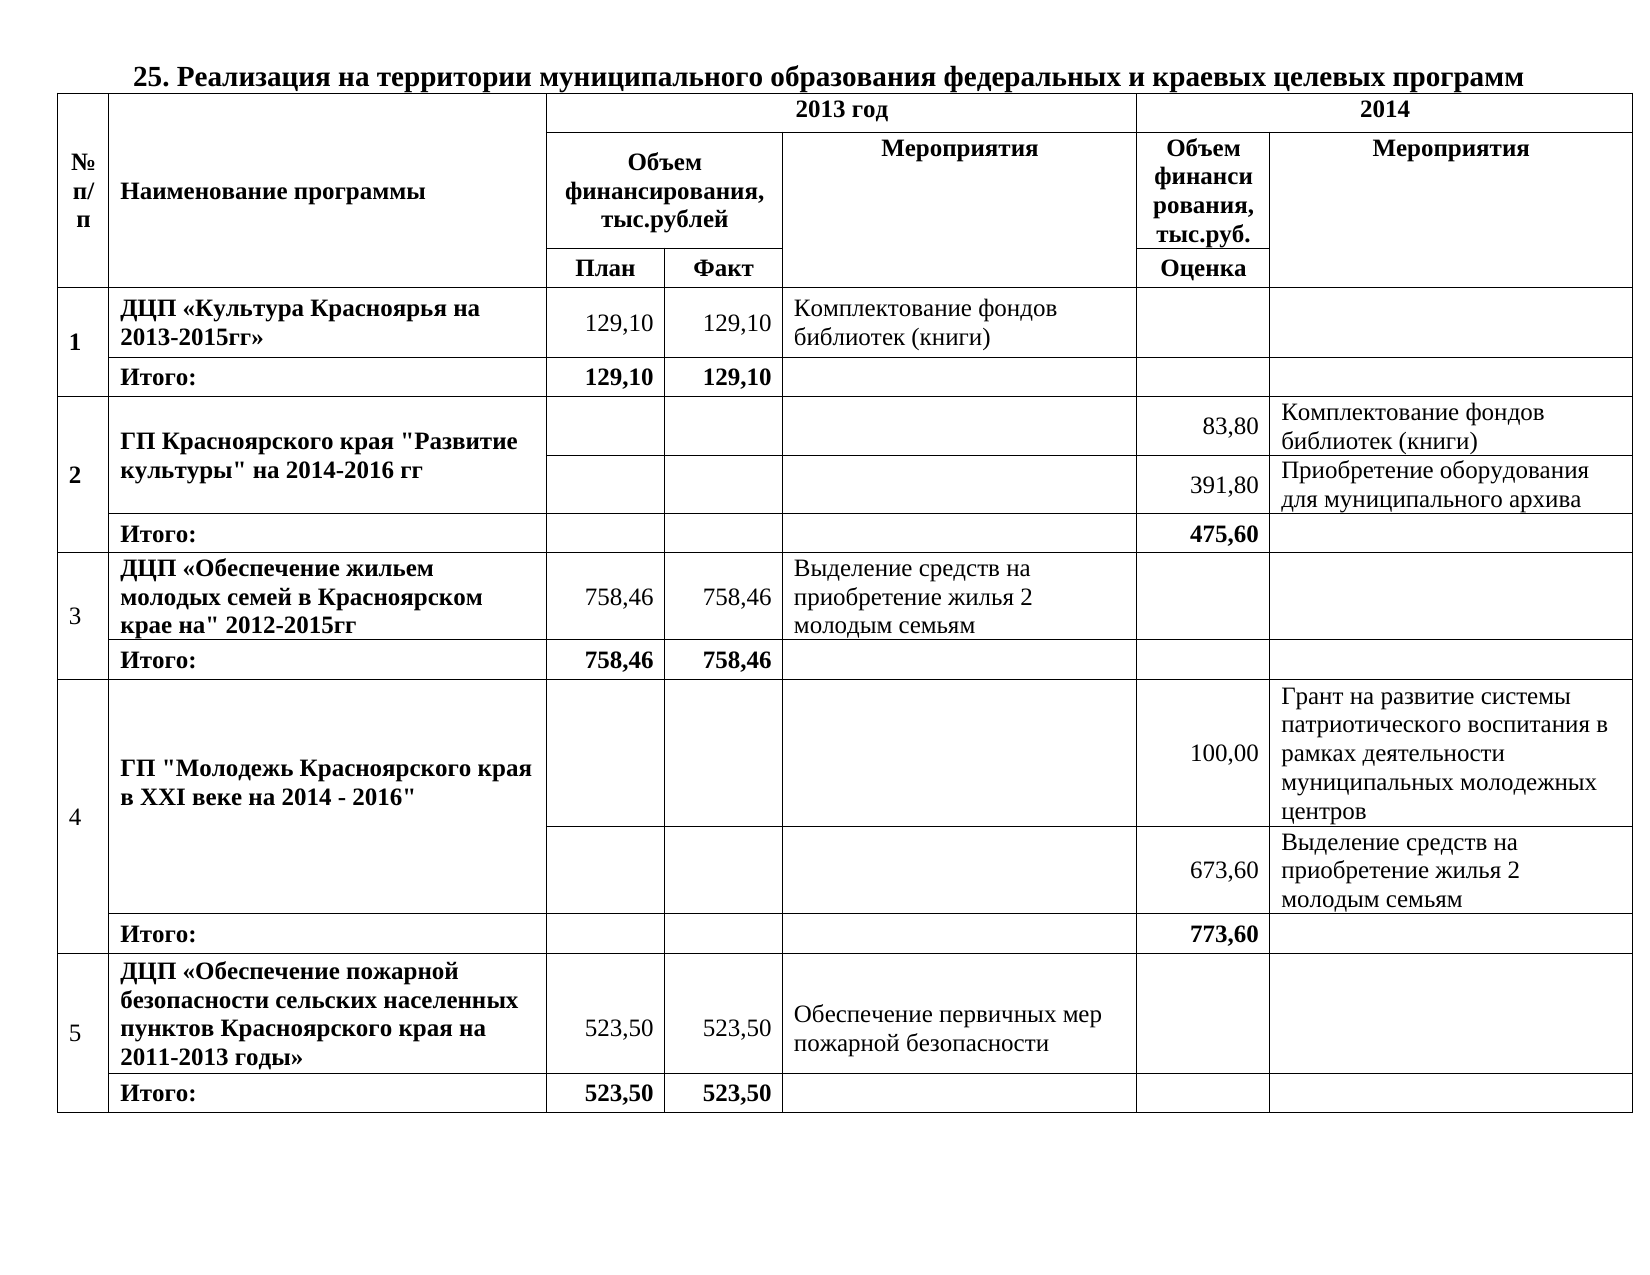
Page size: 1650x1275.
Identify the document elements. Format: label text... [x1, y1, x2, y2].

table_cell Выделение средств на приобретение жилья 2 молодым семьям [1270, 827, 1632, 913]
table_cell 758,46 [665, 640, 782, 678]
table_cell Комплектование фондов библиотек (книги) [1270, 397, 1632, 454]
table_cell ДЦП «Культура Красноярья на 2013-2015гг» [109, 288, 546, 357]
table_cell 758,46 [547, 640, 664, 678]
table_cell [783, 397, 1136, 454]
table_cell [665, 514, 782, 552]
table_cell [783, 640, 1136, 678]
table_cell 5 [58, 954, 108, 1112]
table_cell План [547, 249, 664, 287]
table_cell Итого: [109, 1074, 546, 1112]
table_cell Обеспечение первичных мер пожарной безопасности [783, 954, 1136, 1073]
table_cell [1270, 514, 1632, 552]
table_cell 4 [58, 680, 108, 953]
table_cell [1270, 914, 1632, 953]
table_cell Объем финансирования, тыс.руб. [1137, 133, 1269, 248]
table_cell [1137, 1074, 1269, 1112]
table_cell [783, 1074, 1136, 1112]
table_cell [1137, 358, 1269, 396]
table_cell 523,50 [665, 1074, 782, 1112]
table_cell 391,80 [1137, 456, 1269, 513]
table_cell [547, 827, 664, 913]
table_cell [1270, 288, 1632, 357]
table_cell Итого: [109, 358, 546, 396]
table_cell [1270, 954, 1632, 1073]
table_cell [783, 514, 1136, 552]
table_cell [547, 514, 664, 552]
table_cell 83,80 [1137, 397, 1269, 454]
table_cell [783, 827, 1136, 913]
table_cell [665, 397, 782, 454]
table_cell Грант на развитие системы патриотического воспитания в рамках деятельности муниципальных молодежных центров [1270, 680, 1632, 826]
table_cell [1270, 640, 1632, 678]
table_cell [1137, 288, 1269, 357]
table_header № п/п [58, 94, 108, 287]
table_cell 2 [58, 397, 108, 552]
table_cell Мероприятия [783, 133, 1136, 287]
table_cell Факт [665, 249, 782, 287]
table_cell ГП "Молодежь Красноярского края в XXI веке на 2014 - 2016" [109, 680, 546, 913]
subtitle 25. Реализация на территории муниципального образования федеральных и краевых целевых программ [59, 59, 1591, 93]
table_cell 475,60 [1137, 514, 1269, 552]
table_cell [1270, 358, 1632, 396]
table_cell [1270, 553, 1632, 639]
table_cell Комплектование фондов библиотек (книги) [783, 288, 1136, 357]
table_cell [665, 914, 782, 953]
table_cell 3 [58, 553, 108, 678]
table_header 2014 [1137, 94, 1632, 132]
table_cell [547, 914, 664, 953]
table_cell 129,10 [547, 288, 664, 357]
table_cell 129,10 [665, 358, 782, 396]
table_cell Выделение средств на приобретение жилья 2 молодым семьям [783, 553, 1136, 639]
table_cell [547, 397, 664, 454]
table_cell [1137, 640, 1269, 678]
table_cell 100,00 [1137, 680, 1269, 826]
table_cell [783, 358, 1136, 396]
table_cell [1270, 1074, 1632, 1112]
table_cell 129,10 [547, 358, 664, 396]
table_cell Итого: [109, 914, 546, 953]
table_cell [547, 456, 664, 513]
table_cell 773,60 [1137, 914, 1269, 953]
table_cell [783, 914, 1136, 953]
table_cell 1 [58, 288, 108, 396]
table_cell 523,50 [665, 954, 782, 1073]
table_cell [1137, 954, 1269, 1073]
table_cell [665, 680, 782, 826]
table_cell 758,46 [547, 553, 664, 639]
table_cell 673,60 [1137, 827, 1269, 913]
table_cell 523,50 [547, 954, 664, 1073]
table_cell [665, 456, 782, 513]
table_cell Приобретение оборудования для муниципального архива [1270, 456, 1632, 513]
table_cell Мероприятия [1270, 133, 1632, 287]
table_cell 523,50 [547, 1074, 664, 1112]
table_cell 758,46 [665, 553, 782, 639]
table_cell ДЦП «Обеспечение пожарной безопасности сельских населенных пунктов Красноярского края на 2011-2013 годы» [109, 954, 546, 1073]
table_cell 129,10 [665, 288, 782, 357]
table_cell [783, 680, 1136, 826]
table_cell [1137, 553, 1269, 639]
table_header 2013 год [547, 94, 1136, 132]
table_cell Оценка [1137, 249, 1269, 287]
table_cell Итого: [109, 514, 546, 552]
table_cell Объем финансирования, тыс.рублей [547, 133, 782, 248]
table_cell ГП Красноярского края "Развитие культуры" на 2014-2016 гг [109, 397, 546, 513]
table_cell [547, 680, 664, 826]
table_header Наименование программы [109, 94, 546, 287]
table_cell ДЦП «Обеспечение жильем молодых семей в Красноярском крае на" 2012-2015гг [109, 553, 546, 639]
table_cell [665, 827, 782, 913]
table_cell [783, 456, 1136, 513]
table_cell Итого: [109, 640, 546, 678]
